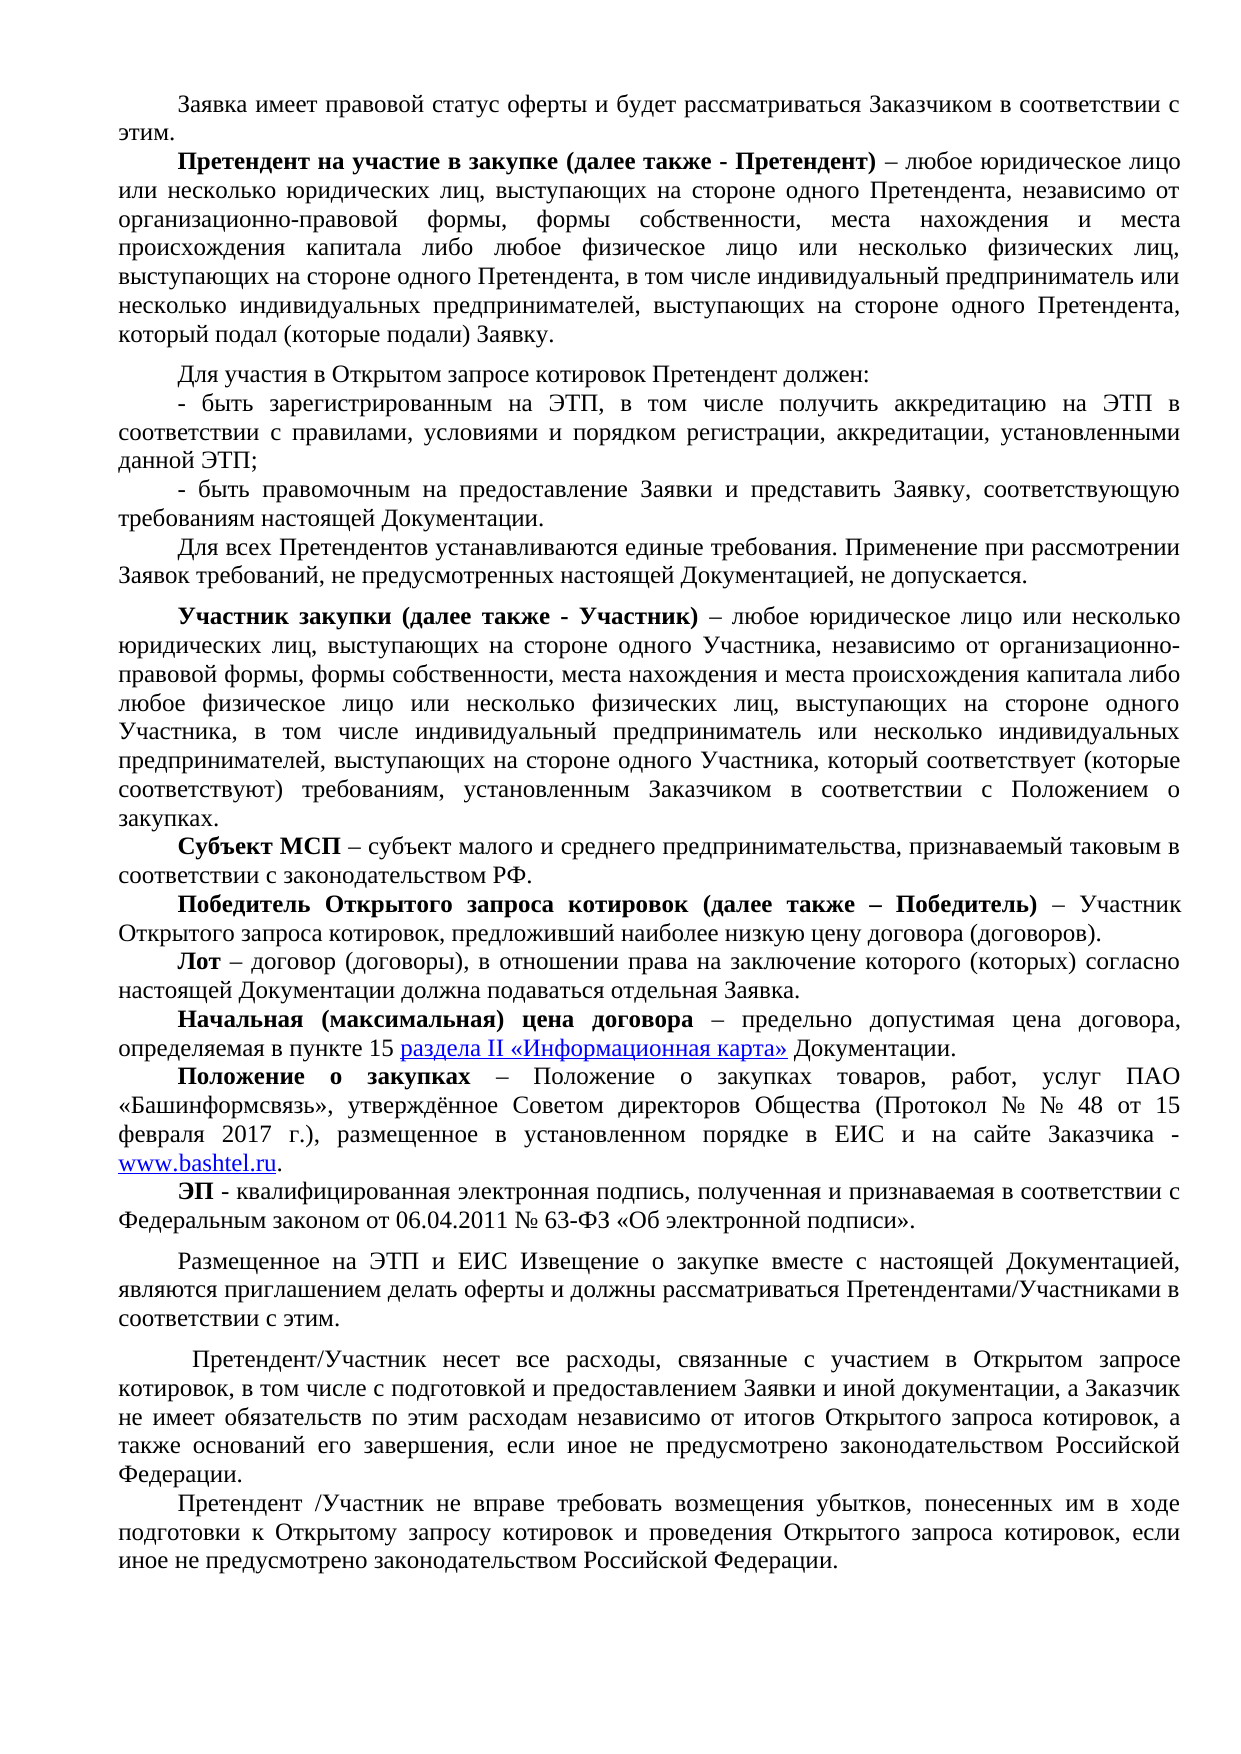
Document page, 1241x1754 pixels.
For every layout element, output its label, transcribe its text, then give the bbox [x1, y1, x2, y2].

text ЭП - квалифицированная электронная подпись, полученная и признаваемая в соответствии с Федеральным законом от 06.04.2011 № 63-ФЗ «Об электронной подписи». [118, 1176, 1181, 1234]
text Положение о закупках – Положение о закупках товаров, работ, услуг ПАО «Башинформсвязь», утверждённое Советом директоров Общества (Протокол № № 48 от 15 февраля 2017 г.), размещенное в установленном порядке в ЕИС и на сайте Заказчика - www.bashtel.ru. [118, 1061, 1181, 1176]
text Претендент на участие в закупке (далее также - Претендент) – любое юридическое лицо или несколько юридических лиц, выступающих на стороне одного Претендента, независимо от организационно-правовой формы, формы собственности, места нахождения и места происхождения капитала либо любое физическое лицо или несколько физических лиц, выступающих на стороне одного Претендента, в том числе индивидуальный предприниматель или несколько индивидуальных предпринимателей, выступающих на стороне одного Претендента, который подал (которые подали) Заявку. [118, 146, 1181, 347]
text Субъект МСП – субъект малого и среднего предпринимательства, признаваемый таковым в соответствии с законодательством РФ. [118, 831, 1181, 889]
text Претендент/Участник несет все расходы, связанные с участием в Открытом запросе котировок, в том числе с подготовкой и предоставлением Заявки и иной документации, а Заказчик не имеет обязательств по этим расходам независимо от итогов Открытого запроса котировок, а также оснований его завершения, если иное не предусмотрено законодательством Российской Федерации. [118, 1344, 1181, 1488]
text Лот – договор (договоры), в отношении права на заключение которого (которых) согласно настоящей Документации должна подаваться отдельная Заявка. [118, 946, 1181, 1004]
text Для всех Претендентов устанавливаются единые требования. Применение при рассмотрении Заявок требований, не предусмотренных настоящей Документацией, не допускается. [118, 532, 1181, 589]
text Размещенное на ЭТП и ЕИС Извещение о закупке вместе с настоящей Документацией, являются приглашением делать оферты и должны рассматриваться Претендентами/Участниками в соответствии с этим. [118, 1246, 1181, 1332]
text - быть правомочным на предоставление Заявки и представить Заявку, соответствующую требованиям настоящей Документации. [118, 474, 1181, 532]
text Победитель Открытого запроса котировок (далее также – Победитель) – Участник Открытого запроса котировок, предложивший наиболее низкую цену договора (договоров). [118, 889, 1181, 946]
text Участник закупки (далее также - Участник) – любое юридическое лицо или несколько юридических лиц, выступающих на стороне одного Участника, независимо от организационно-правовой формы, формы собственности, места нахождения и места происхождения капитала либо любое физическое лицо или несколько физических лиц, выступающих на стороне одного Участника, в том числе индивидуальный предприниматель или несколько индивидуальных предпринимателей, выступающих на стороне одного Участника, который соответствует (которые соответствуют) требованиям, установленным Заказчиком в соответствии с Положением о закупках. [118, 601, 1181, 831]
text Начальная (максимальная) цена договора – предельно допустимая цена договора, определяемая в пункте 15 раздела II «Информационная карта» Документации. [118, 1004, 1181, 1061]
text Претендент /Участник не вправе требовать возмещения убытков, понесенных им в ходе подготовки к Открытому запросу котировок и проведения Открытого запроса котировок, если иное не предусмотрено законодательством Российской Федерации. [118, 1488, 1181, 1574]
text Заявка имеет правовой статус оферты и будет рассматриваться Заказчиком в соответствии с этим. [118, 89, 1181, 146]
text - быть зарегистрированным на ЭТП, в том числе получить аккредитацию на ЭТП в соответствии с правилами, условиями и порядком регистрации, аккредитации, установленными данной ЭТП; [118, 388, 1181, 474]
text Для участия в Открытом запросе котировок Претендент должен: [118, 359, 1181, 388]
